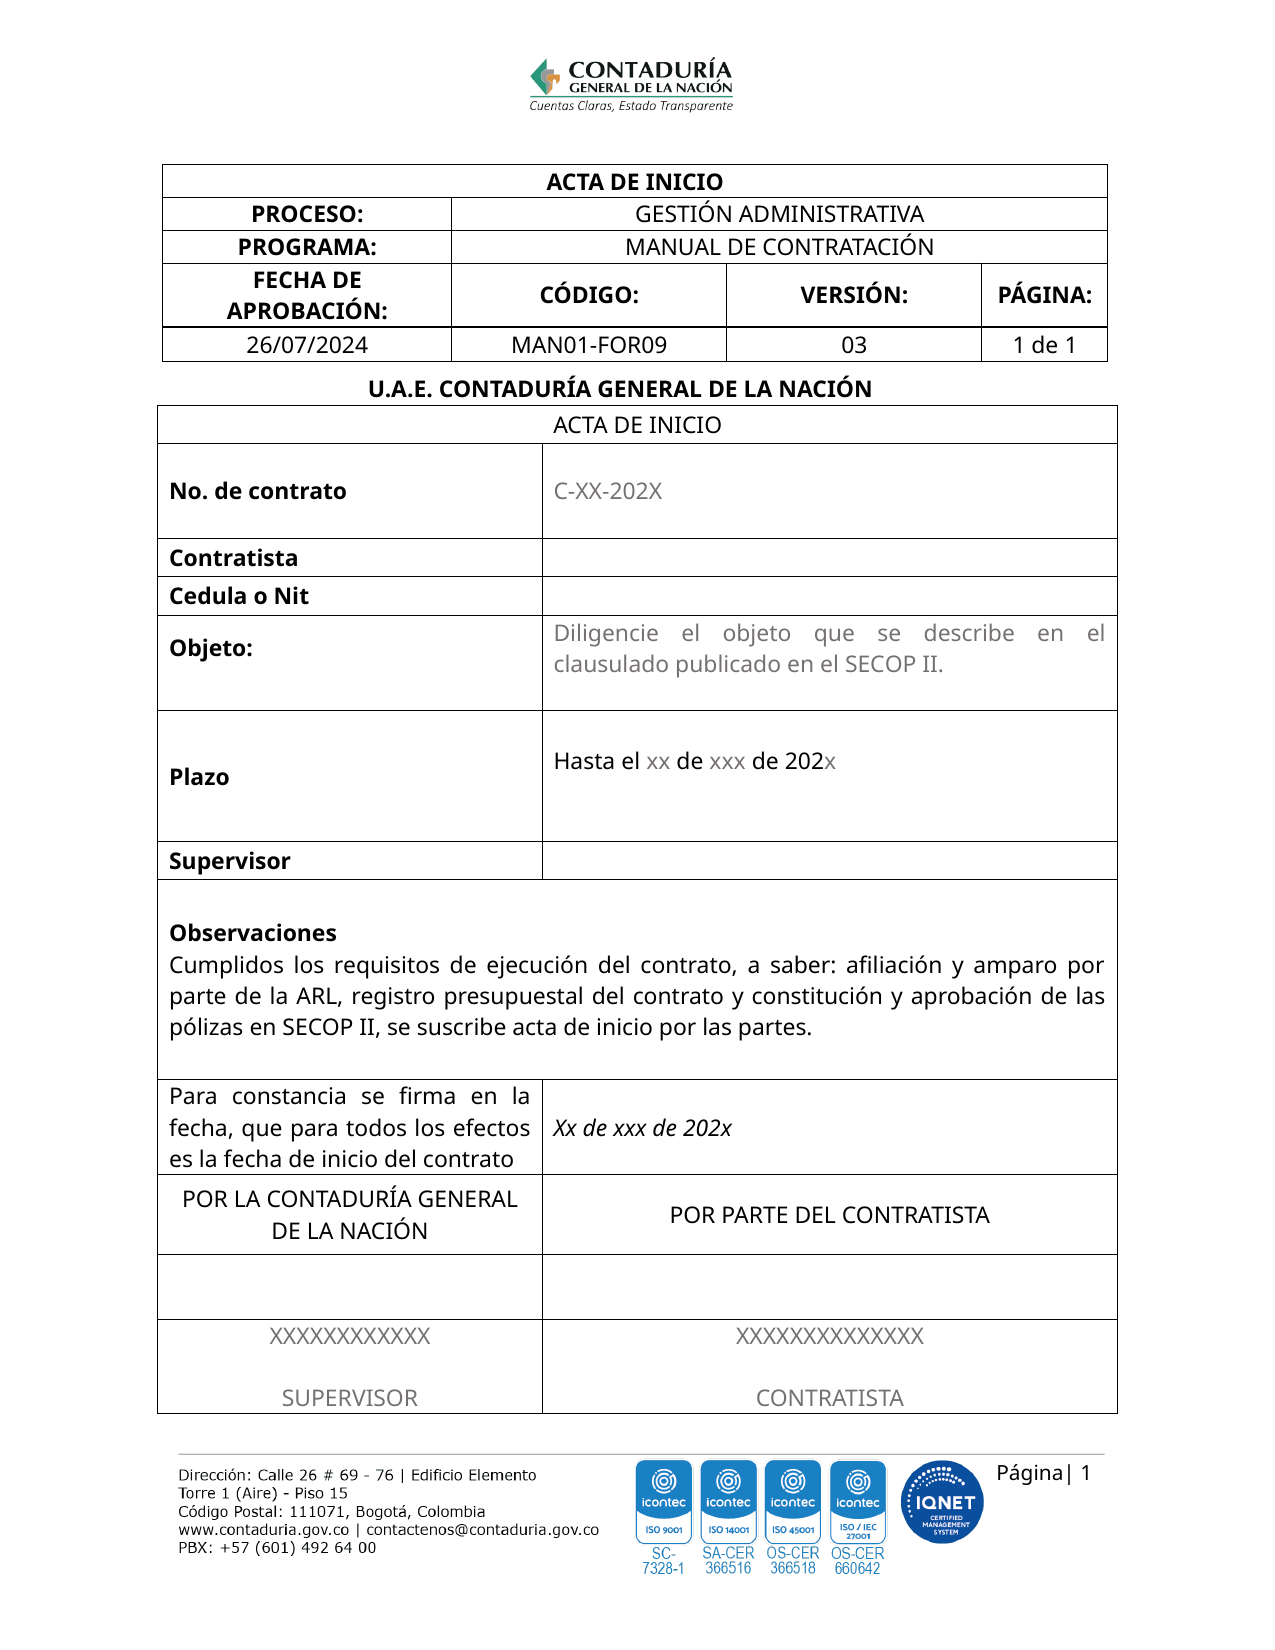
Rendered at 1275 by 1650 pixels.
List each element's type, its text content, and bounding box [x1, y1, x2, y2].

table_cell Contratista [158, 539, 542, 576]
table_cell Supervisor [158, 842, 542, 879]
picture [173, 6, 1090, 164]
table_cell Cedula o Nit [158, 577, 542, 614]
table_cell Objeto: [158, 616, 542, 710]
table_cell XXXXXXXXXXXX SUPERVISOR [158, 1320, 542, 1413]
table_cell Para constancia se firma en la fecha, que para todos los efectos es la fecha de inicio del contrato [158, 1080, 542, 1174]
table_cell C-XX-202X [543, 444, 1117, 538]
table_cell XXXXXXXXXXXXXX CONTRATISTA [543, 1320, 1117, 1413]
text U.A.E. CONTADURÍA GENERAL DE LA NACIÓN [118, 373, 1122, 405]
table_cell POR LA CONTADURÍA GENERAL DE LA NACIÓN [158, 1175, 542, 1254]
table_cell [543, 577, 1117, 614]
table_cell Hasta el xx de xxx de 202x [543, 711, 1117, 841]
picture [0, 1446, 1275, 1579]
table_header ACTA DE INICIO [158, 406, 1117, 443]
table_cell Xx de xxx de 202x [543, 1080, 1117, 1174]
table_cell POR PARTE DEL CONTRATISTA [543, 1175, 1117, 1254]
table_cell [543, 539, 1117, 576]
table_cell Observaciones Cumplidos los requisitos de ejecución del contrato, a saber: afiliación y amparo por parte de la ARL, registro presupuestal del contrato y constitución y aprobación de las pólizas en SECOP II, se suscribe acta de inicio por las partes. [158, 880, 1117, 1079]
table_cell Diligencie el objeto que se describe en el clausulado publicado en el SECOP II. [543, 616, 1117, 710]
table_cell [543, 1255, 1117, 1318]
table_cell [158, 1255, 542, 1318]
table_cell No. de contrato [158, 444, 542, 538]
table_cell Plazo [158, 711, 542, 841]
table_cell [543, 842, 1117, 879]
